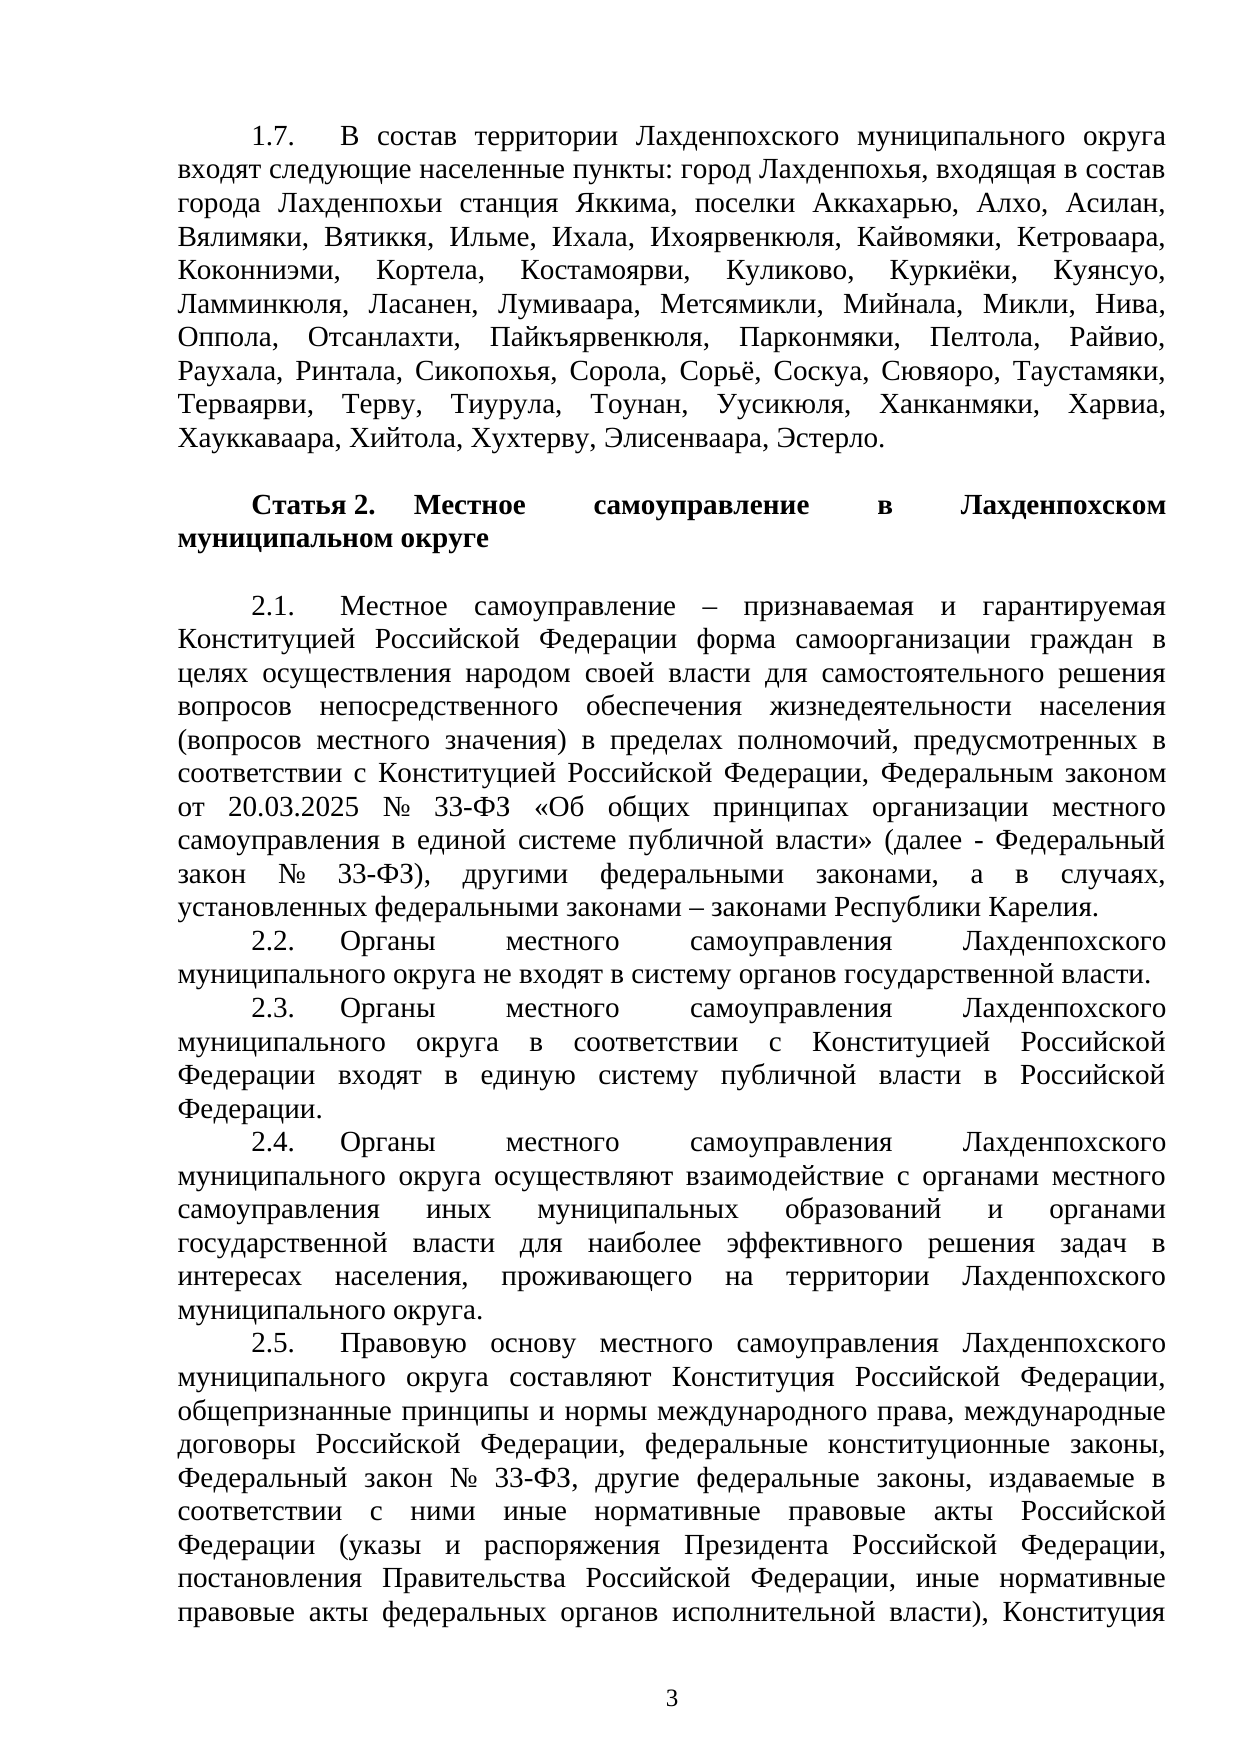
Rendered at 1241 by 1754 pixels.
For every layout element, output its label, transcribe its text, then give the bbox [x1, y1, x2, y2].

list Местное самоуправление – признаваемая и гарантируемая Конституцией Российской Федерации форма самоорганизации граждан в целях осуществления народом своей власти для самостоятельного решения вопросов непосредственного обеспечения жизнедеятельности населения (вопросов местного значения) в пределах полномочий, предусмотренных в соответствии с Конституцией Российской Федерации, Федеральным законом от 20.03.2025 № 33-ФЗ «Об общих принципах организации местного самоуправления в единой системе публичной власти» (далее - Федеральный закон № 33-ФЗ), другими федеральными законами, а в случаях, установленных федеральными законами – законами Республики Карелия. [177, 588, 1167, 923]
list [177, 1326, 1167, 1627]
list Органы местного самоуправления Лахденпохского муниципального округа не входят в систему органов государственной власти. [177, 923, 1167, 990]
list Органы местного самоуправления Лахденпохского муниципального округа осуществляют взаимодействие с органами местного самоуправления иных муниципальных образований и органами государственной власти для наиболее эффективного решения задач в интересах населения, проживающего на территории Лахденпохского муниципального округа. [177, 1124, 1167, 1326]
list Местное самоуправление в Лахденпохском муниципальном округе [177, 487, 1167, 554]
list Органы местного самоуправления Лахденпохского муниципального округа в соответствии с Конституцией Российской Федерации входят в единую систему публичной власти в Российской Федерации. [177, 990, 1167, 1124]
list В состав территории Лахденпохского муниципального округа входят следующие населенные пункты: город Лахденпохья, входящая в состав города Лахденпохьи станция Яккима, поселки Аккахарью, Алхо, Асилан, Вялимяки, Вятиккя, Ильме, Ихала, Ихоярвенкюля, Кайвомяки, Кетроваара, Коконниэми, Кортела, Костамоярви, Куликово, Куркиёки, Куянсуо, Ламминкюля, Ласанен, Лумиваара, Метсямикли, Мийнала, Микли, Нива, Оппола, Отсанлахти, Пайкъярвенкюля, Парконмяки, Пелтола, Райвио, Раухала, Ринтала, Сикопохья, Сорола, Сорьё, Соскуа, Сювяоро, Таустамяки, Терваярви, Терву, Тиурула, Тоунан, Уусикюля, Ханканмяки, Харвиа, Хауккаваара, Хийтола, Хухтерву, Элисенваара, Эстерло. [177, 118, 1167, 453]
